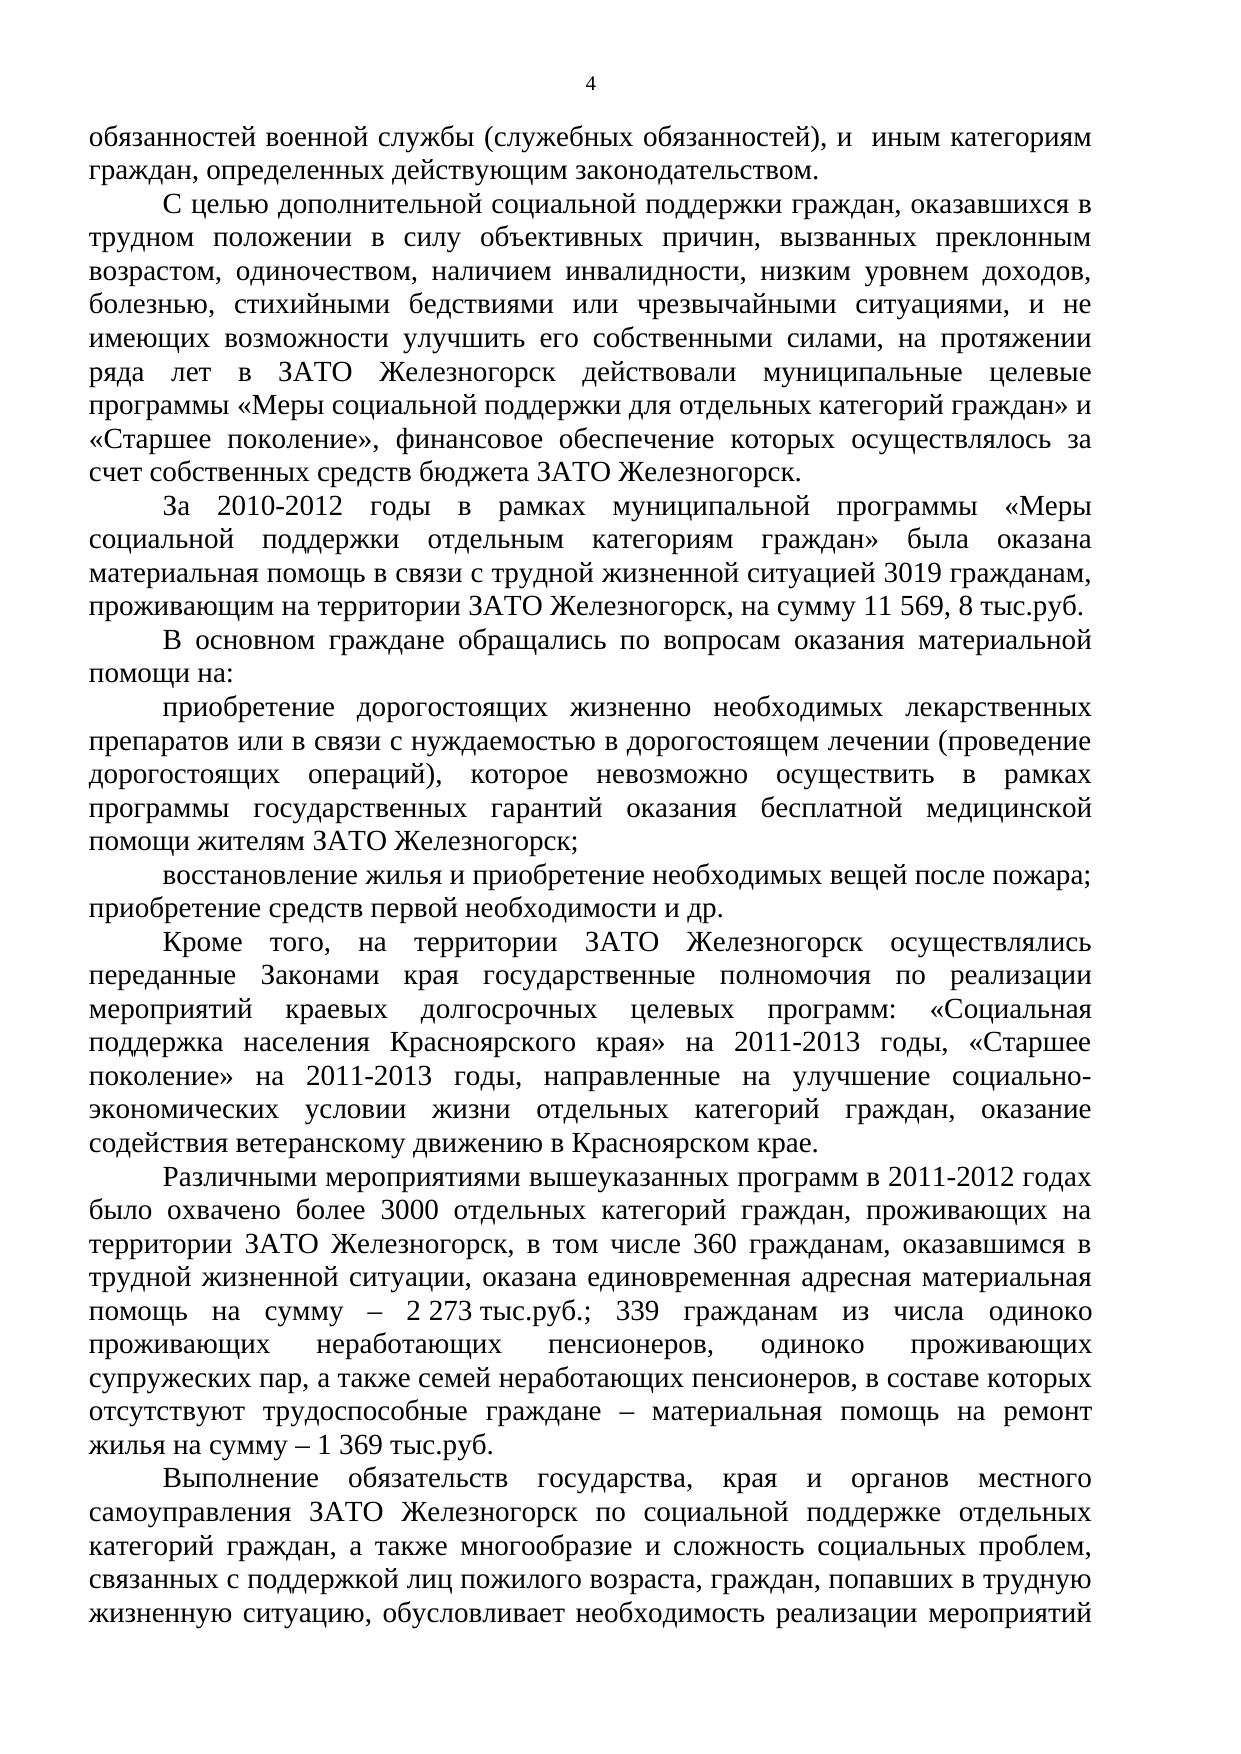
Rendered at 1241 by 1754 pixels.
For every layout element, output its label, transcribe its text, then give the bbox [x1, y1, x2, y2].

text В основном граждане обращались по вопросам оказания материальной помощи на: [89, 622, 1092, 689]
text Различными мероприятиями вышеуказанных программ в 2011-2012 годах было охвачено более 3000 отдельных категорий граждан, проживающих на территории ЗАТО Железногорск, в том числе 360 гражданам, оказавшимся в трудной жизненной ситуации, оказана единовременная адресная материальная помощь на сумму – 2 273 тыс.руб.; 339 гражданам из числа одиноко проживающих неработающих пенсионеров, одиноко проживающих супружеских пар, а также семей неработающих пенсионеров, в составе которых отсутствуют трудоспособные граждане – материальная помощь на ремонт жилья на сумму – 1 369 тыс.руб. [89, 1159, 1092, 1461]
text За 2010-2012 годы в рамках муниципальной программы «Меры социальной поддержки отдельным категориям граждан» была оказана материальная помощь в связи с трудной жизненной ситуацией 3019 гражданам, проживающим на территории ЗАТО Железногорск, на сумму 11 569, 8 тыс.руб. [89, 488, 1092, 622]
text приобретение дорогостоящих жизненно необходимых лекарственных препаратов или в связи с нуждаемостью в дорогостоящем лечении (проведение дорогостоящих операций), которое невозможно осуществить в рамках программы государственных гарантий оказания бесплатной медицинской помощи жителям ЗАТО Железногорск; [89, 689, 1092, 857]
text Кроме того, на территории ЗАТО Железногорск осуществлялись переданные Законами края государственные полномочия по реализации мероприятий краевых долгосрочных целевых программ: «Социальная поддержка населения Красноярского края» на 2011-2013 годы, «Старшее поколение» на 2011-2013 годы, направленные на улучшение социально-экономических условии жизни отдельных категорий граждан, оказание содействия ветеранскому движению в Красноярском крае. [89, 924, 1092, 1159]
text С целью дополнительной социальной поддержки граждан, оказавшихся в трудном положении в силу объективных причин, вызванных преклонным возрастом, одиночеством, наличием инвалидности, низким уровнем доходов, болезнью, стихийными бедствиями или чрезвычайными ситуациями, и не имеющих возможности улучшить его собственными силами, на протяжении ряда лет в ЗАТО Железногорск действовали муниципальные целевые программы «Меры социальной поддержки для отдельных категорий граждан» и «Старшее поколение», финансовое обеспечение которых осуществлялось за счет собственных средств бюджета ЗАТО Железногорск. [89, 186, 1092, 488]
text восстановление жилья и приобретение необходимых вещей после пожара; приобретение средств первой необходимости и др. [89, 857, 1092, 924]
